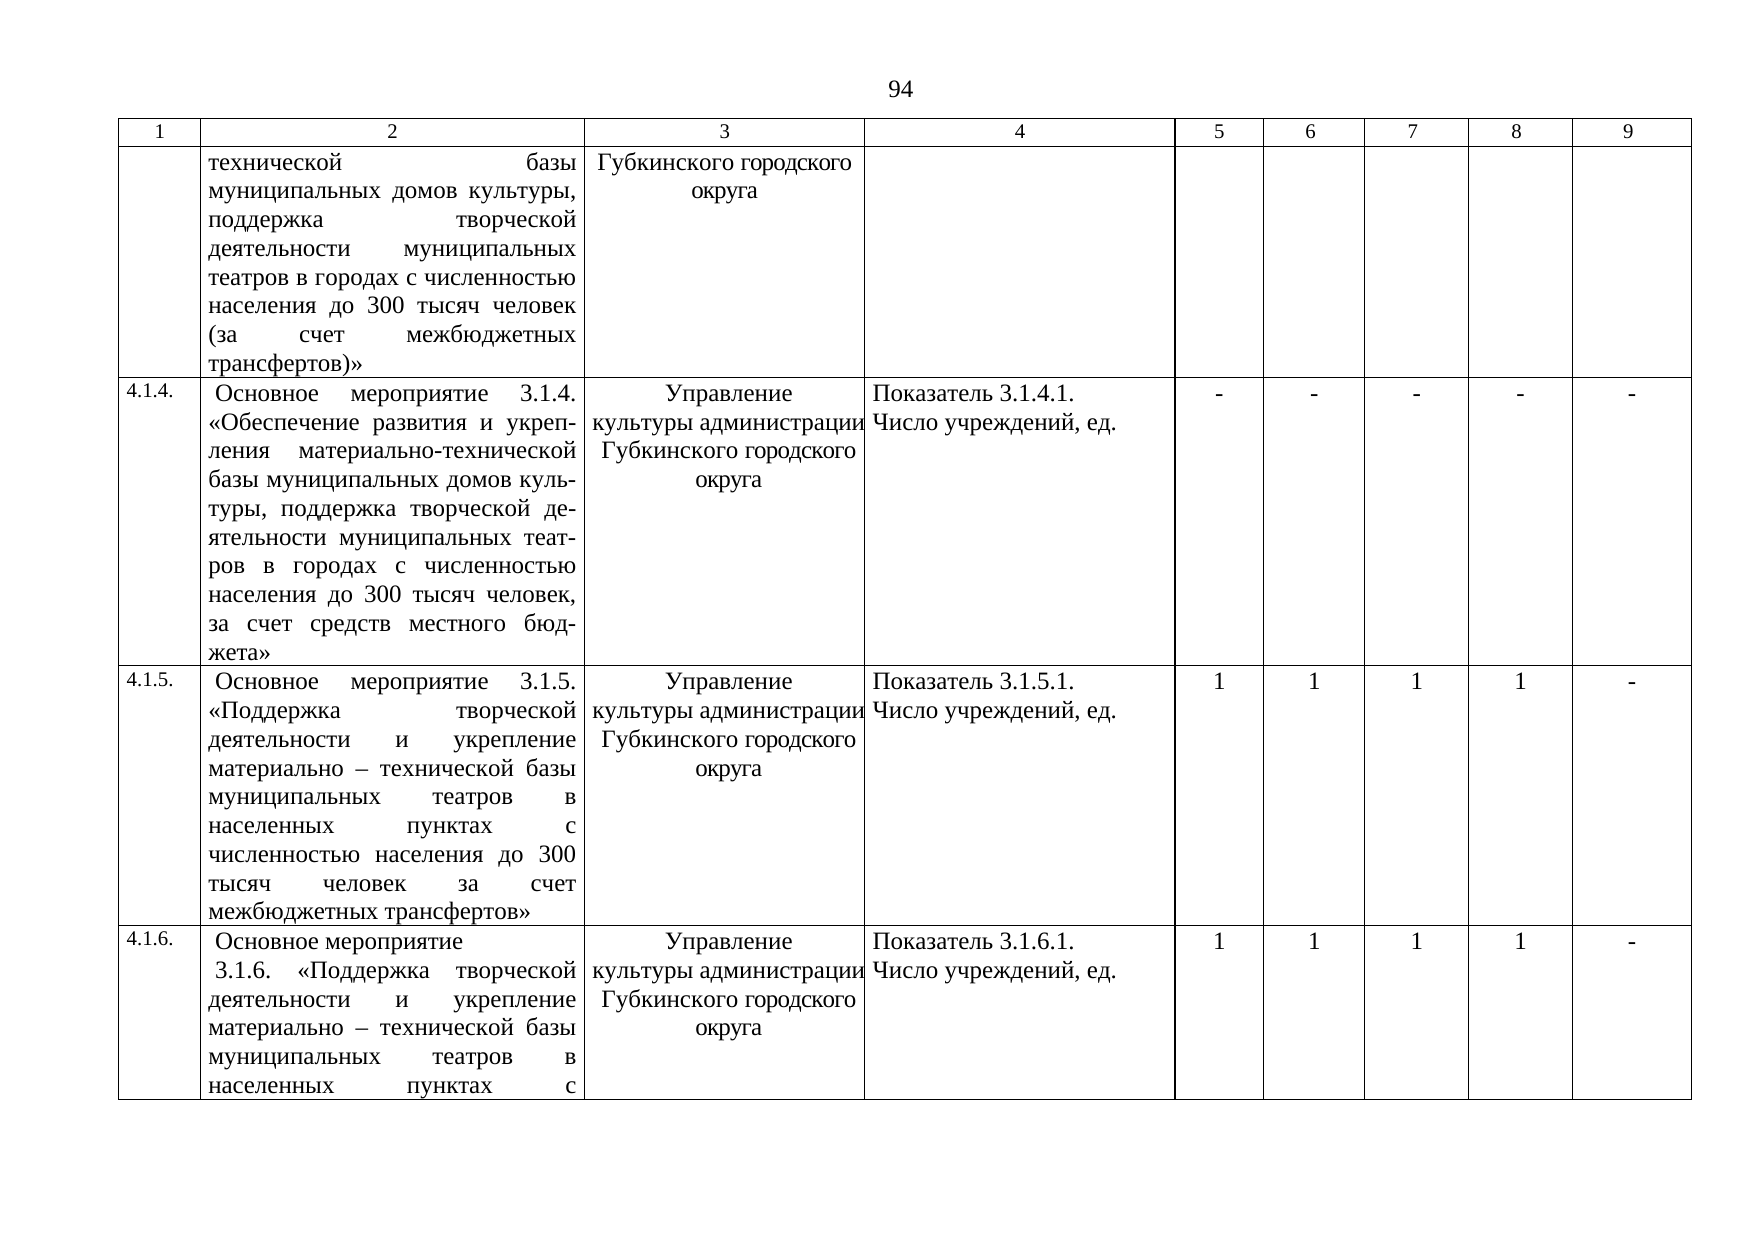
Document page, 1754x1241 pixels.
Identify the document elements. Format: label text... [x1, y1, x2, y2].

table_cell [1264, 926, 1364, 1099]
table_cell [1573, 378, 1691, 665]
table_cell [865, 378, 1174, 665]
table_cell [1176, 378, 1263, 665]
table_header 9 [1573, 119, 1691, 146]
table_header 5 [1176, 119, 1263, 146]
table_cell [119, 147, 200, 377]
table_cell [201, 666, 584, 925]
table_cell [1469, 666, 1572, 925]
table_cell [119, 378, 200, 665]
table_header 7 [1365, 119, 1468, 146]
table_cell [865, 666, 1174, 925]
table_header 8 [1469, 119, 1572, 146]
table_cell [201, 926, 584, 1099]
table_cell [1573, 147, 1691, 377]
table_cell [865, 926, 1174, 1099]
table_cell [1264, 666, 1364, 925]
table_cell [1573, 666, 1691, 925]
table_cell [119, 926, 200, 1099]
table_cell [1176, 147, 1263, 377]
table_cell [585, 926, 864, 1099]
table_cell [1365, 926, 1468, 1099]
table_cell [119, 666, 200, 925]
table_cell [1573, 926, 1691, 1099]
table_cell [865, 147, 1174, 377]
table_header 2 [201, 119, 584, 146]
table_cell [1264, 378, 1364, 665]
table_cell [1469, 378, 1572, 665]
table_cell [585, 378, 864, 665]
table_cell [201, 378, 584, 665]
table_header 6 [1264, 119, 1364, 146]
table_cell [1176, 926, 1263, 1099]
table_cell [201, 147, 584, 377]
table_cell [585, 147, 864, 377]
table_header 1 [119, 119, 200, 146]
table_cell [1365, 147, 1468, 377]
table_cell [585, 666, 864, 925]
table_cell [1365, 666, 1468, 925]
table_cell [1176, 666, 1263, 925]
table_header 3 [585, 119, 864, 146]
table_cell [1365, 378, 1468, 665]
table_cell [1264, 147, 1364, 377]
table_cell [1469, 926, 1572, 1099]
table_header 4 [865, 119, 1174, 146]
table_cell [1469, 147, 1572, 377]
